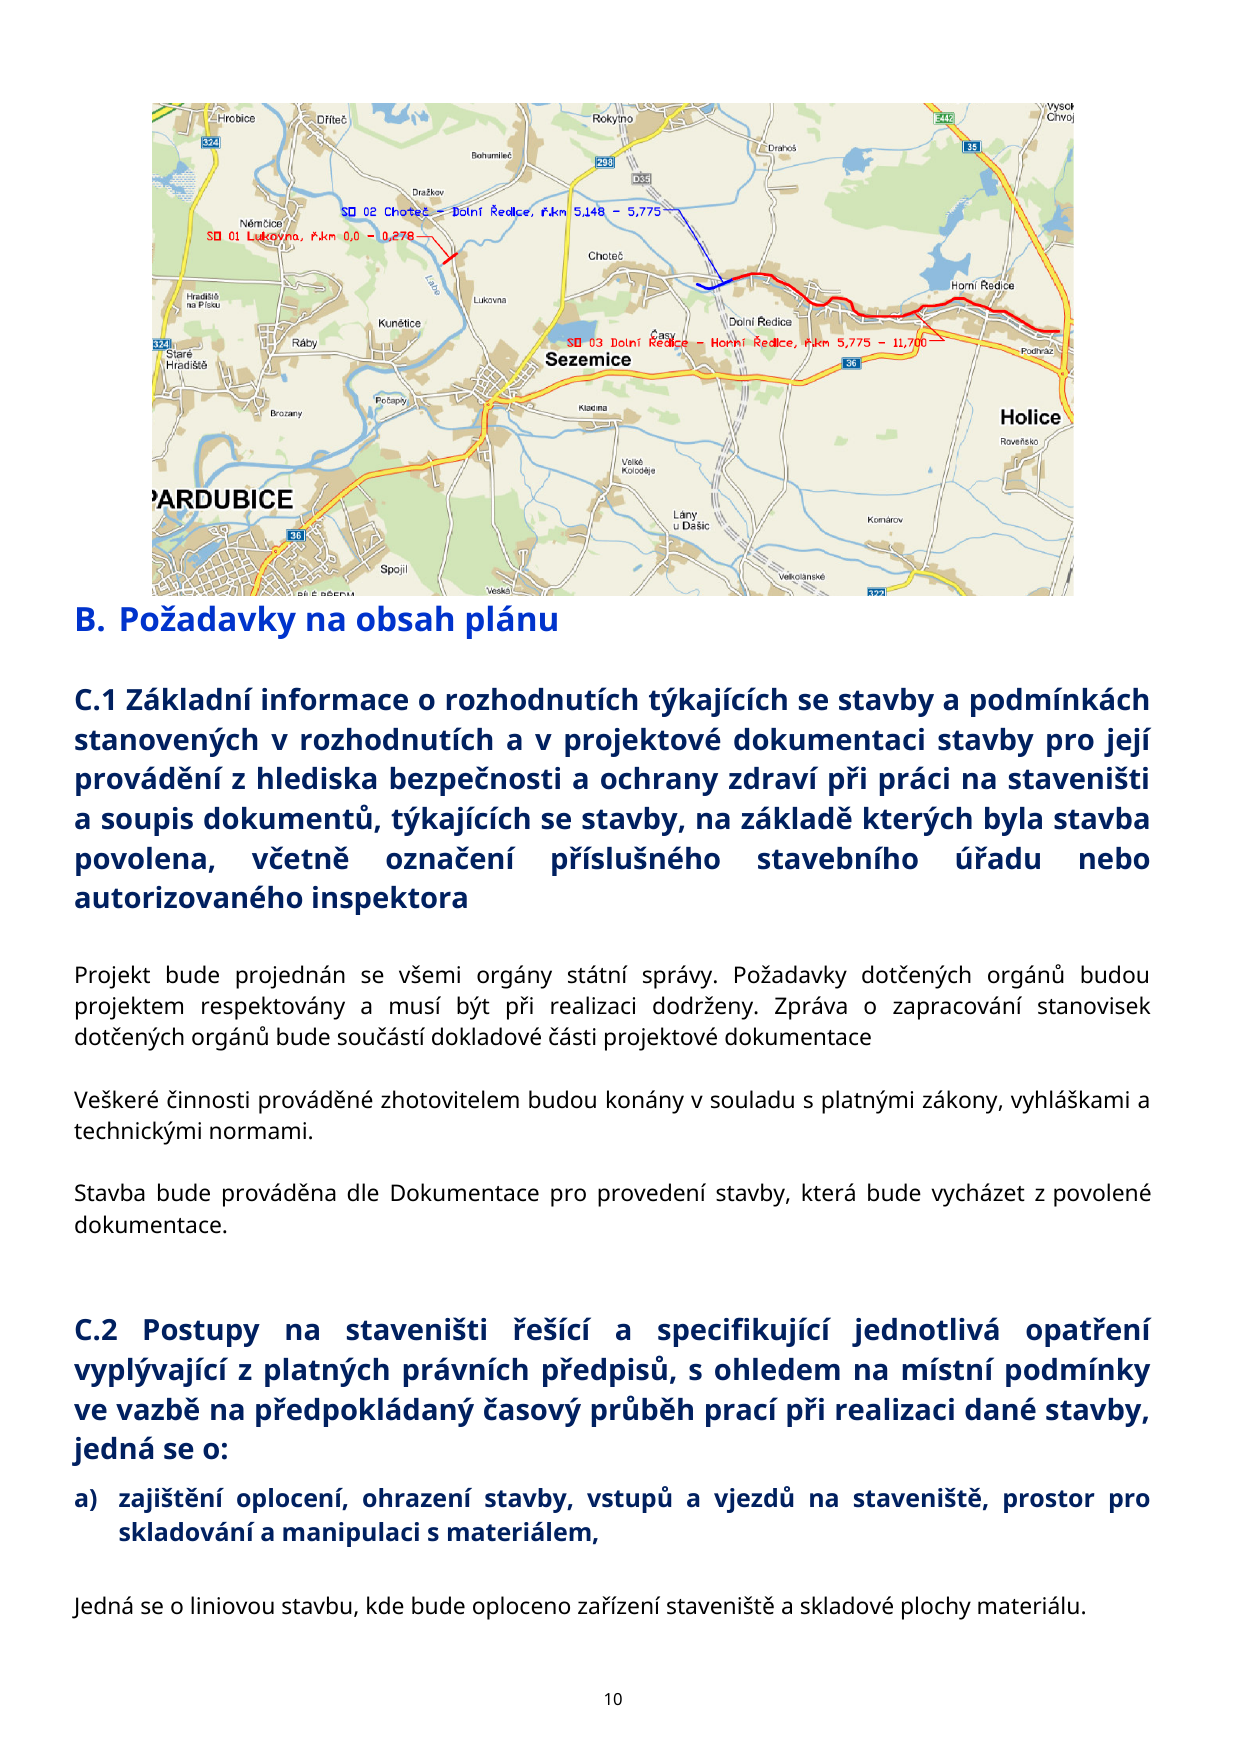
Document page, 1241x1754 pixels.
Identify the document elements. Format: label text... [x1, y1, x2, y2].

text Stavba bude prováděna dle Dokumentace pro provedení stavby, která bude vycházet z povolené dokumentace. [74, 1177, 1152, 1240]
list Požadavky na obsah plánu [74, 595, 1152, 641]
text Projekt bude projednán se všemi orgány státní správy. Požadavky dotčených orgánů budou projektem respektovány a musí být při realizaci dodrženy. Zpráva o zapracování stanovisek dotčených orgánů bude součástí dokladové části projektové dokumentace [74, 958, 1152, 1052]
list zajištění oplocení, ohrazení stavby, vstupů a vjezdů na staveniště, prostor pro skladování a manipulaci s materiálem, [74, 1481, 1152, 1549]
text C.2 Postupy na staveništi řešící a specifikující jednotlivá opatření vyplývající z platných právních předpisů, s ohledem na místní podmínky ve vazbě na předpokládaný časový průběh prací při realizaci dané stavby, jedná se o: [74, 1309, 1152, 1468]
text Jedná se o liniovou stavbu, kde bude oploceno zařízení staveniště a skladové plochy materiálu. [74, 1590, 1152, 1621]
subtitle C.1 Základní informace o rozhodnutích týkajících se stavby a podmínkách stanovených v rozhodnutích a v projektové dokumentaci stavby pro její provádění z hlediska bezpečnosti a ochrany zdraví při práci na staveništi a soupis dokumentů, týkajících se stavby, na základě kterých byla stavba povolena, včetně označení příslušného stavebního úřadu nebo autorizovaného inspektora [74, 679, 1152, 917]
text Veškeré činnosti prováděné zhotovitelem budou konány v souladu s platnými zákony, vyhláškami a technickými normami. [74, 1083, 1152, 1146]
